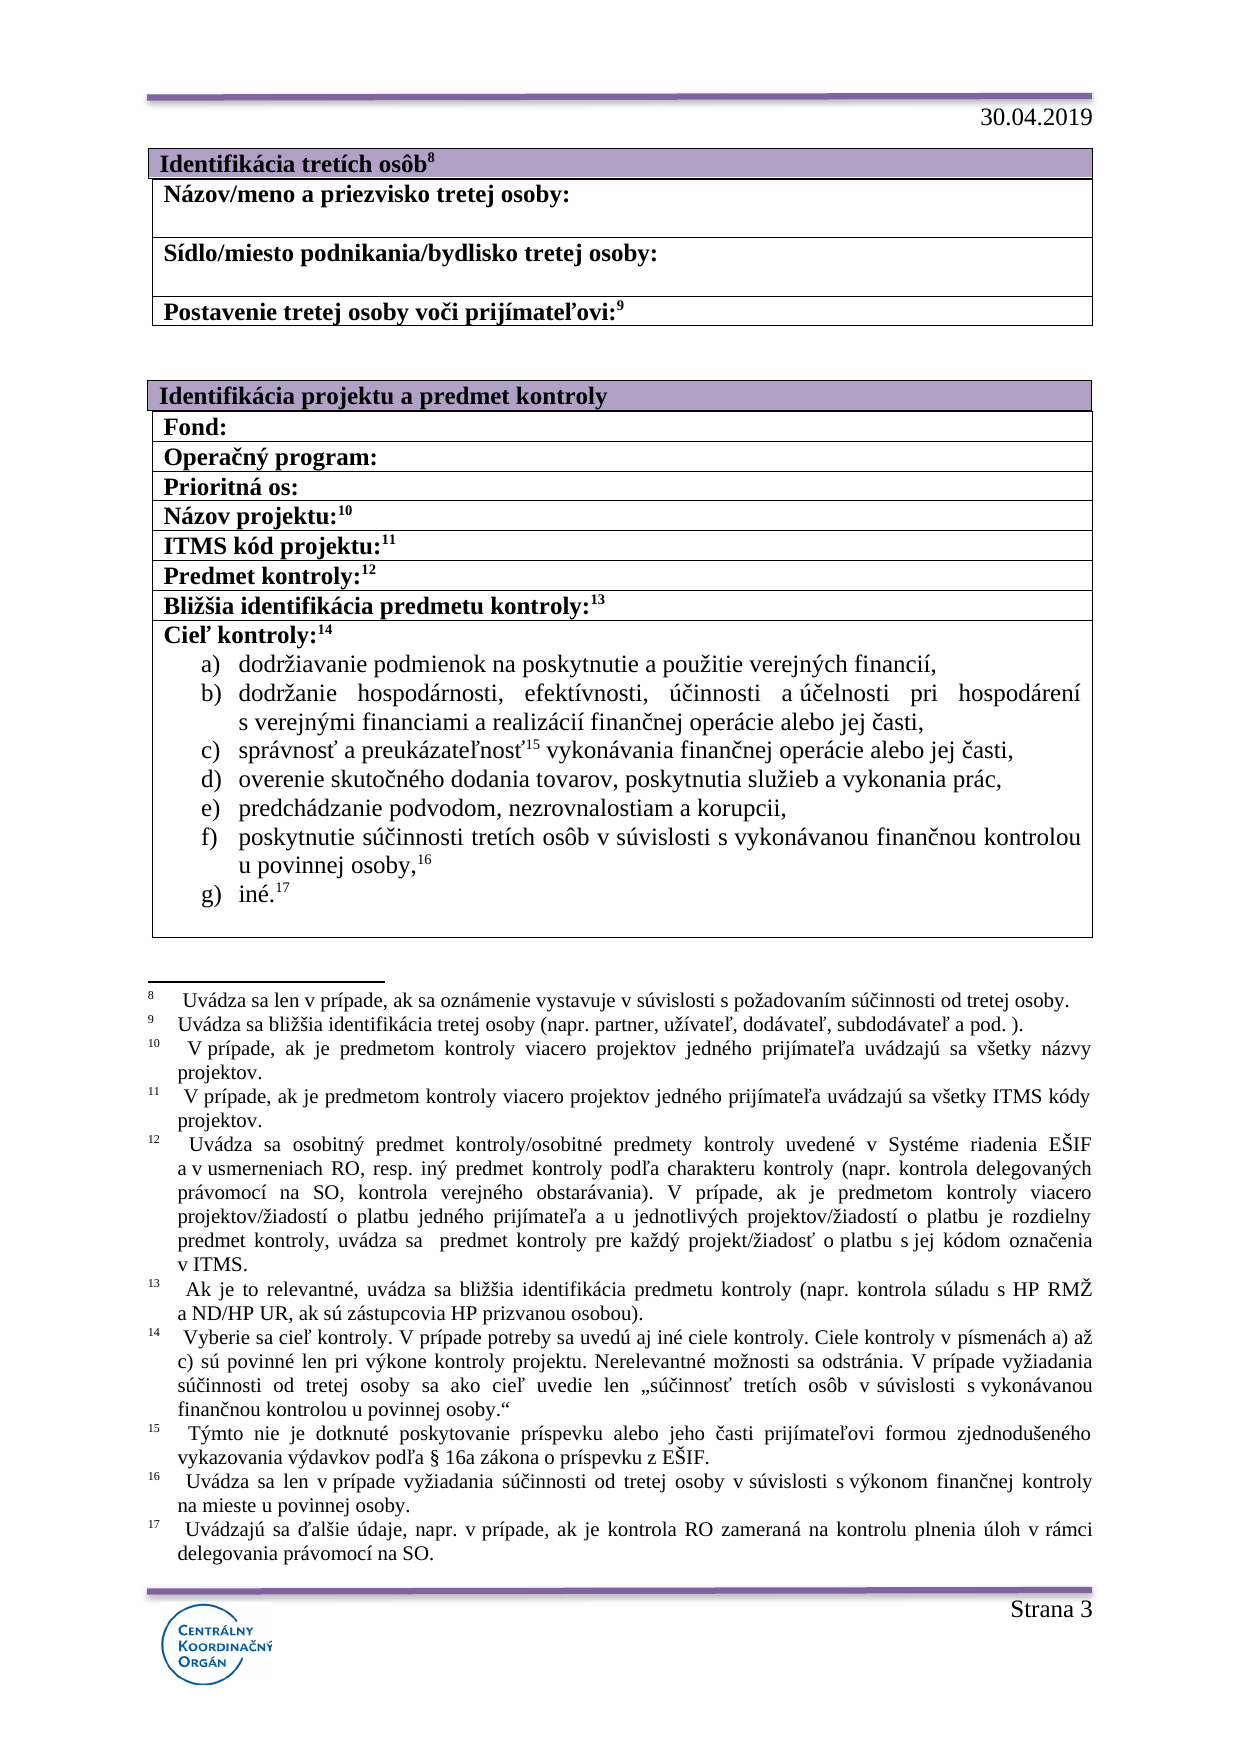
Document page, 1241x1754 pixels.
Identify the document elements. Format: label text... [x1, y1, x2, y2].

table_header Identifikácia projektu a predmet kontroly [148, 381, 1091, 410]
table_header Fond: [153, 412, 1092, 441]
table_cell Bližšia identifikácia predmetu kontroly: [153, 591, 1092, 619]
table_cell Sídlo/miesto podnikania/bydlisko tretej osoby: [153, 238, 1092, 296]
picture [159, 1602, 272, 1684]
table_cell ITMS kód projektu: [153, 531, 1092, 560]
table_cell Cieľ kontroly: dodržiavanie podmienok na poskytnutie a použitie verejných financií, dodržanie hospodárnosti, efektívnosti, účinnosti a účelnosti pri hospodárení s verejnými financiami a realizácií finančnej operácie alebo jej časti, správnosť a preukázateľnosť vykonávania finančnej operácie alebo jej časti, overenie skutočného dodania tovarov, poskytnutia služieb a vykonania prác, predchádzanie podvodom, nezrovnalostiam a korupcii, poskytnutie súčinnosti tretích osôb v súvislosti s vykonávanou finančnou kontrolou u povinnej osoby, iné. [153, 621, 1092, 937]
table_cell Postavenie tretej osoby voči prijímateľovi: [153, 297, 1092, 325]
table_cell Názov projektu: [153, 501, 1092, 530]
table_header Názov/meno a priezvisko tretej osoby: [153, 180, 1092, 237]
table_cell Prioritná os: [153, 472, 1092, 500]
table_cell Operačný program: [153, 442, 1092, 471]
table_header Identifikácia tretích osôb [149, 149, 1092, 177]
table_cell Predmet kontroly: [153, 561, 1092, 590]
